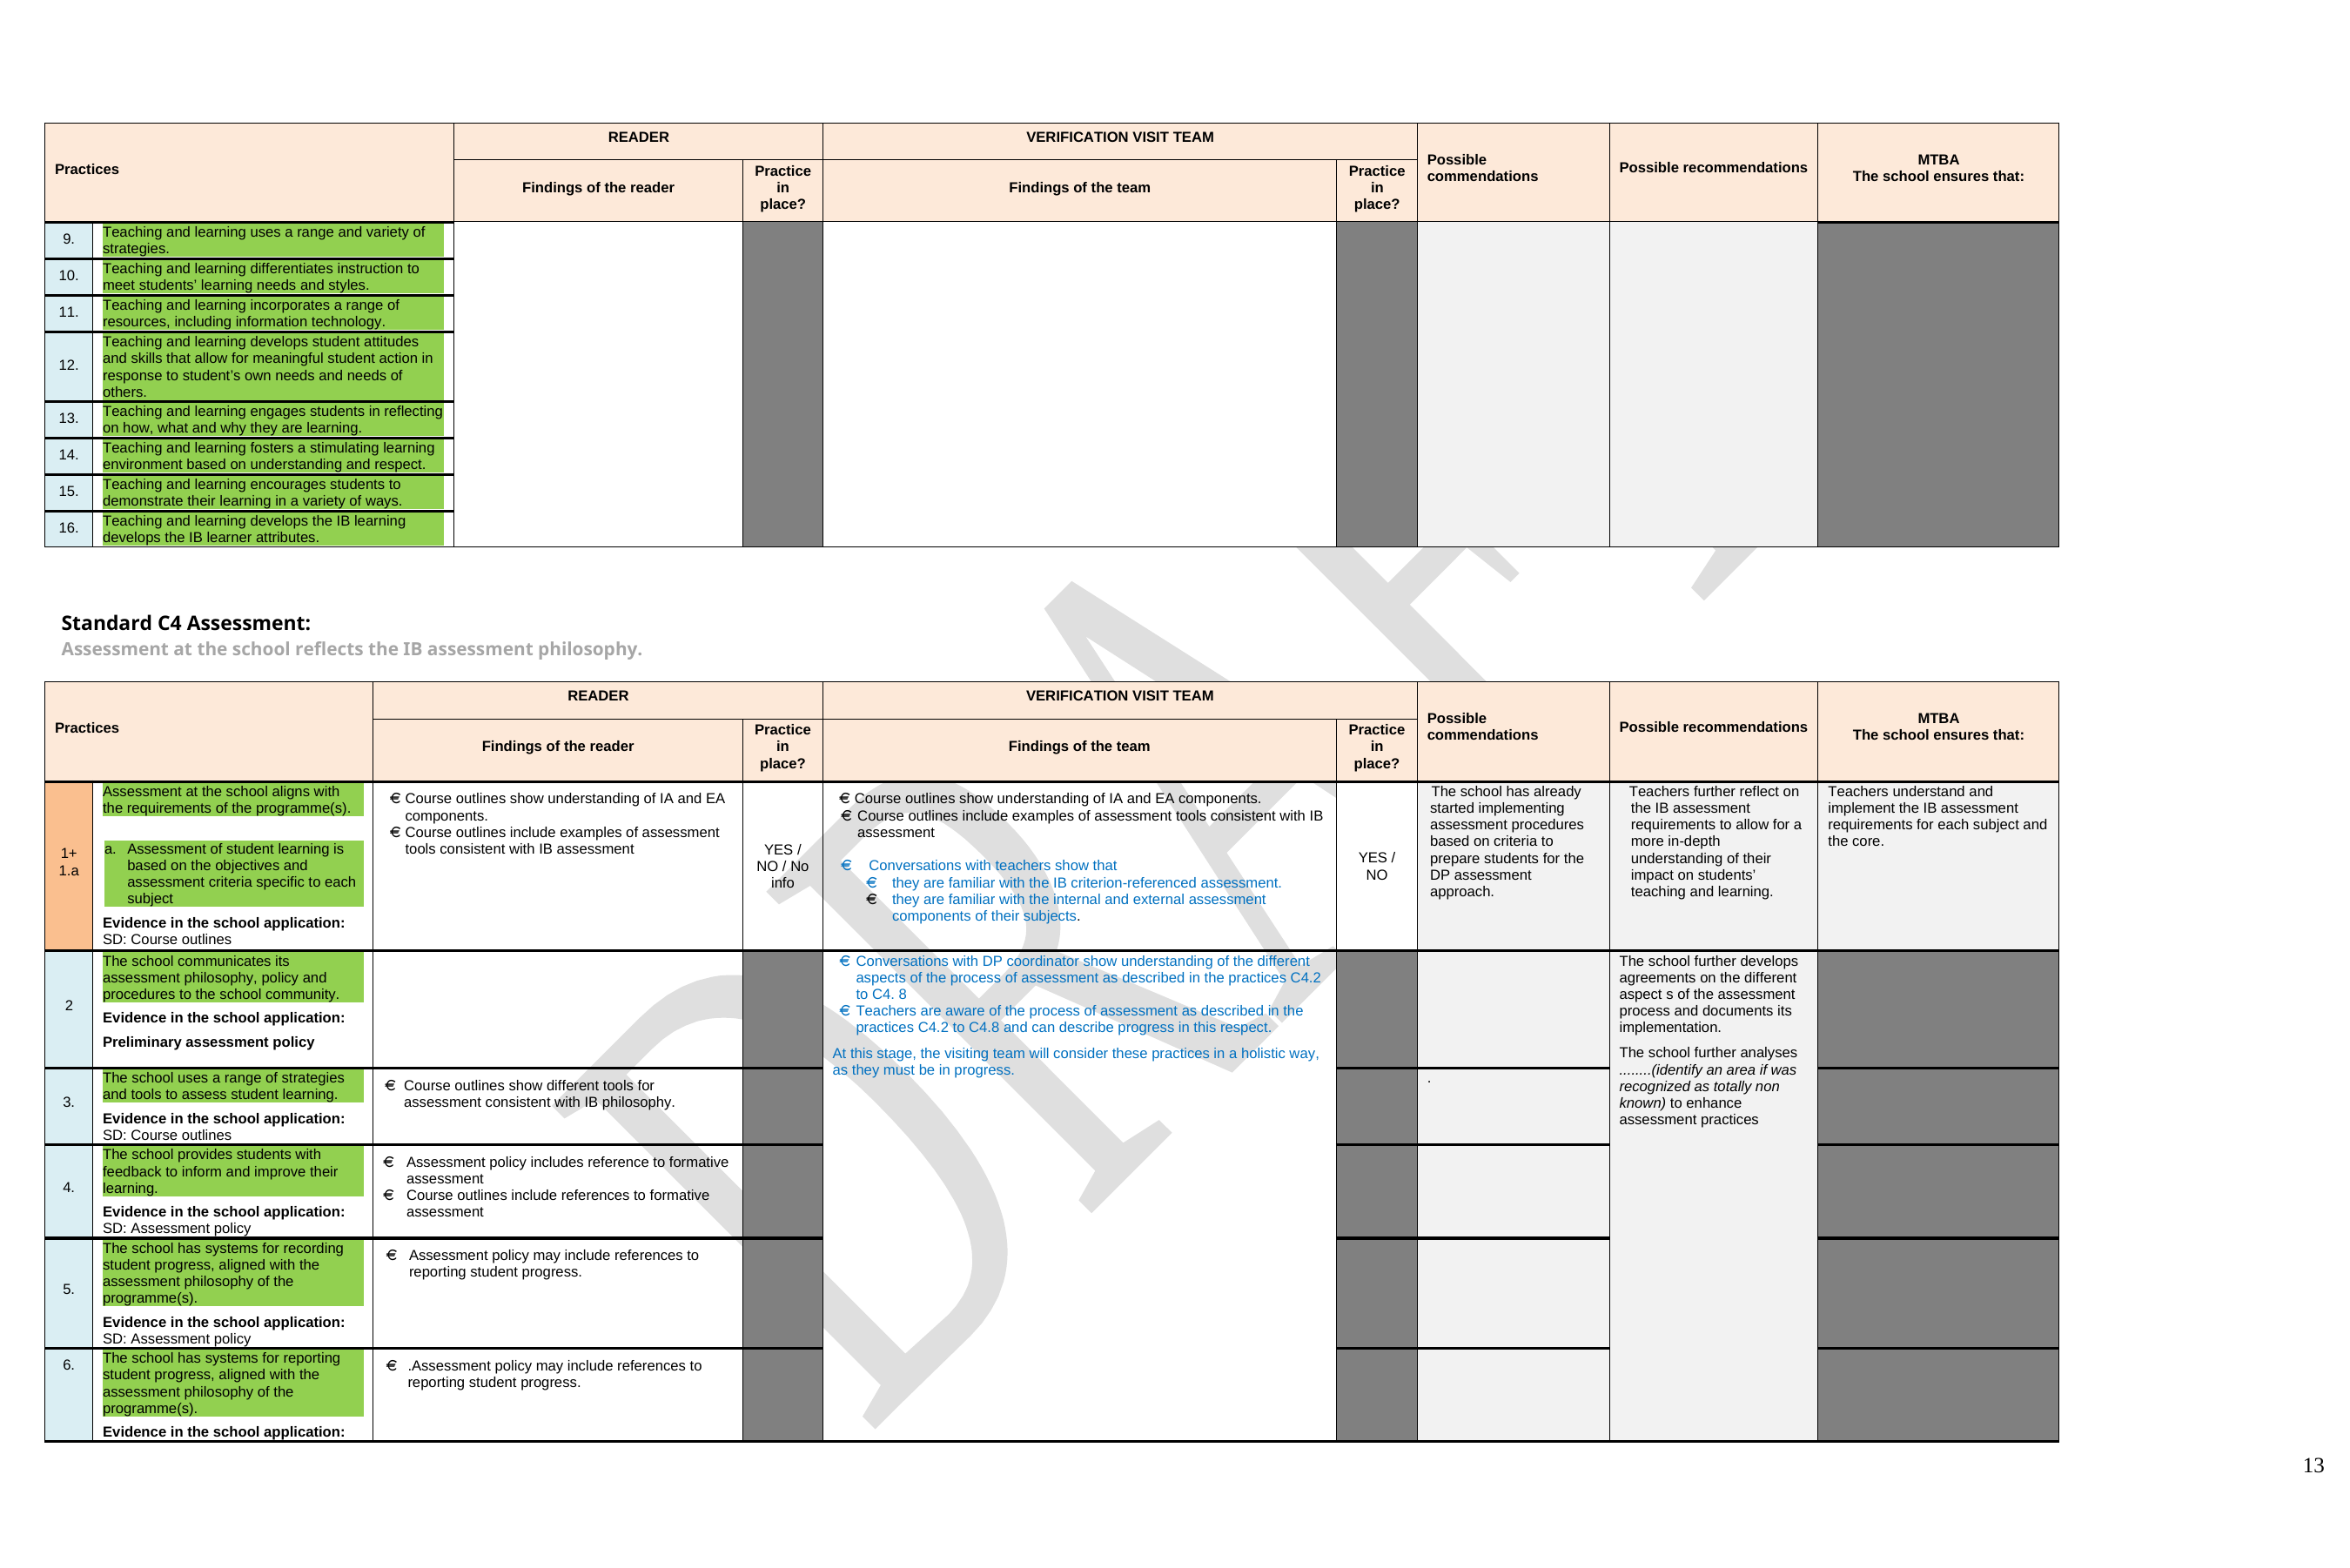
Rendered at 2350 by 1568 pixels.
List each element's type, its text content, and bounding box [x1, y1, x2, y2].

table_header Practices [45, 124, 453, 221]
table_cell [1818, 1350, 2058, 1440]
table_cell Teachers further reflect on the IB assessment requirements to allow for a more in-depth understanding of their impact on students’ teaching and learning. [1610, 783, 1817, 949]
table_cell [743, 1350, 822, 1440]
table_cell Course outlines show understanding of IA and EA components. Course outlines include examples of assessment tools consistent with IB assessment Conversations with teachers show that they are familiar with the IB criterion-referenced assessment. they are familiar with the internal and external assessment components of their subjects. [823, 783, 1336, 949]
table_cell 2 [45, 952, 92, 1067]
table_cell The school has already started implementing assessment procedures based on criteria to prepare students for the DP assessment approach. [1418, 783, 1609, 949]
table_cell Findings of the reader [373, 720, 742, 781]
table_header Possible recommendations [1610, 124, 1817, 221]
table_cell Teaching and learning encourages students to demonstrate their learning in a variety of ways. [93, 476, 453, 510]
table_cell 16. [45, 513, 92, 546]
table_cell [1337, 952, 1417, 1067]
table_cell [1418, 1240, 1609, 1347]
table_cell 1+ 1.a [45, 783, 92, 949]
table_cell Teaching and learning develops the IB learning develops the IB learner attributes. [93, 513, 453, 546]
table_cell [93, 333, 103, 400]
table_cell [1337, 1240, 1417, 1347]
table_cell YES / NO [1337, 783, 1417, 949]
table_header VERIFICATION VISIT TEAM [823, 682, 1417, 719]
table_header VERIFICATION VISIT TEAM [823, 124, 1417, 159]
table_cell 9. [45, 224, 92, 258]
table_header MTBA The school ensures that: [1818, 124, 2058, 221]
table_cell [1418, 952, 1609, 1067]
table_cell [1418, 1350, 1609, 1440]
table_cell Teaching and learning engages students in reflecting on how, what and why they are learning. [93, 403, 453, 437]
table_cell The school communicates its assessment philosophy, policy and procedures to the school community. Evidence in the school application: Preliminary assessment policy [93, 952, 373, 1067]
table_cell Teachers understand and implement the IB assessment requirements for each subject and the core. [1818, 783, 2058, 949]
table_cell 11. [45, 297, 92, 331]
table_cell [1818, 1146, 2058, 1236]
table_cell 4. [45, 1146, 92, 1236]
table_cell The school provides students with feedback to inform and improve their learning. Evidence in the school application: SD: Assessment policy [93, 1146, 373, 1236]
table_cell YES / NO / No info [743, 783, 822, 949]
table_cell . [1418, 1069, 1609, 1143]
table_cell Findings of the reader [454, 160, 742, 221]
table_cell 6. [45, 1350, 92, 1440]
table_cell Teaching and learning uses a range and variety of strategies. [93, 224, 453, 258]
table_cell Practice in place? [743, 720, 822, 781]
table_cell 10. [45, 260, 92, 294]
table_cell Assessment policy includes reference to formative assessment Course outlines include references to formative assessment [373, 1146, 742, 1236]
table_header READER [454, 124, 822, 159]
table_cell 12. [45, 333, 92, 400]
table_cell Findings of the team [823, 160, 1336, 221]
table_cell Practice in place? [743, 160, 822, 221]
table_cell The school further develops agreements on the different aspect s of the assessment process and documents its implementation. The school further analyses ........(identify an area if was recognized as totally non known) to enhance assessment practices [1610, 952, 1817, 1440]
table_cell [1337, 1069, 1417, 1143]
table_cell 5. [45, 1240, 92, 1347]
table_cell Assessment policy may include references to reporting student progress. [373, 1240, 742, 1347]
table_cell Teaching and learning fosters a stimulating learning environment based on understanding and respect. [93, 439, 453, 473]
table_header Possible recommendations [1610, 682, 1817, 781]
table_cell .Assessment policy may include references to reporting student progress. [373, 1350, 742, 1440]
table_cell [373, 952, 742, 1067]
table_cell [743, 1069, 822, 1143]
table_cell [1818, 952, 2058, 1067]
table_cell [1818, 1069, 2058, 1143]
table_cell Teaching and learning differentiates instruction to meet students’ learning needs and styles. [93, 260, 453, 294]
table_cell [743, 1240, 822, 1347]
table_cell [1337, 1350, 1417, 1440]
table_cell Practice in place? [1337, 160, 1417, 221]
table_cell [1418, 1146, 1609, 1236]
table_header Possible commendations [1418, 124, 1609, 221]
table_cell [1337, 1146, 1417, 1236]
table_cell Course outlines show understanding of IA and EA components. Course outlines include examples of assessment tools consistent with IB assessment [373, 783, 742, 949]
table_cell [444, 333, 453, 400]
table_cell 13. [45, 403, 92, 437]
table_header READER [373, 682, 822, 719]
table_cell Practice in place? [1337, 720, 1417, 781]
text Standard C4 Assessment: [61, 609, 2324, 636]
table_cell [743, 952, 822, 1067]
table_cell Assessment at the school aligns with the requirements of the programme(s). Assessment of student learning is based on the objectives and assessment criteria specific to each subject Evidence in the school application: SD: Course outlines [93, 783, 373, 949]
text Assessment at the school reflects the IB assessment philosophy. [61, 636, 2324, 660]
table_header Practices [45, 682, 373, 781]
table_cell Teaching and learning incorporates a range of resources, including information technology. [93, 297, 453, 331]
table_cell 15. [45, 476, 92, 510]
table_cell [1818, 1240, 2058, 1347]
table_header MTBA The school ensures that: [1818, 682, 2058, 781]
table_header Possible commendations [1418, 682, 1609, 781]
table_cell Findings of the team [823, 720, 1336, 781]
table_cell 14. [45, 439, 92, 473]
table_cell The school has systems for recording student progress, aligned with the assessment philosophy of the programme(s). Evidence in the school application: SD: Assessment policy [93, 1240, 373, 1347]
table_cell 3. [45, 1069, 92, 1143]
table_cell [743, 1146, 822, 1236]
table_cell The school uses a range of strategies and tools to assess student learning. Evidence in the school application: SD: Course outlines [93, 1069, 373, 1143]
table_cell Course outlines show different tools for assessment consistent with IB philosophy. [373, 1069, 742, 1143]
table_cell Conversations with DP coordinator show understanding of the different aspects of the process of assessment as described in the practices C4.2 to C4. 8 Teachers are aware of the process of assessment as described in the practices C4.2 to C4.8 and can describe progress in this respect. At this stage, the visiting team will consider these practices in a holistic way, as they must be in progress. [823, 952, 1336, 1440]
